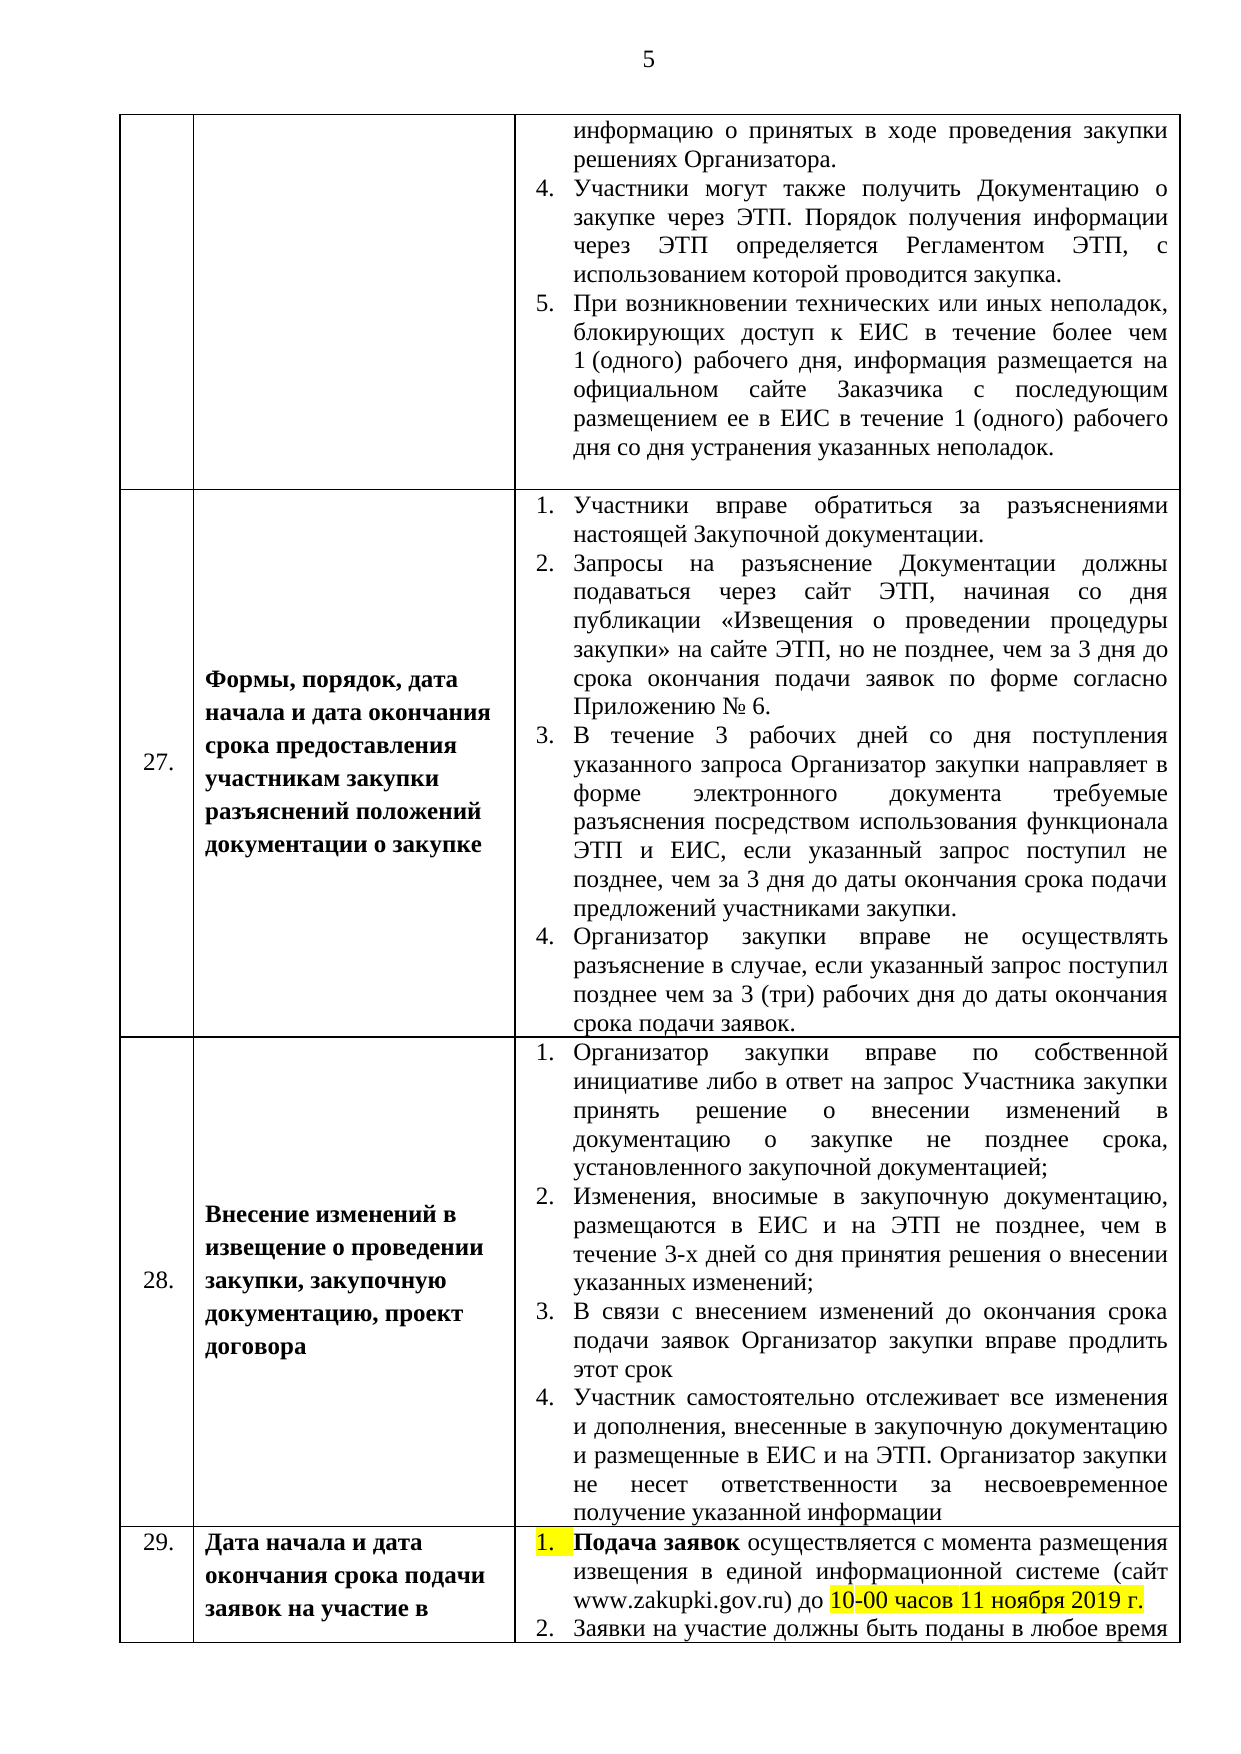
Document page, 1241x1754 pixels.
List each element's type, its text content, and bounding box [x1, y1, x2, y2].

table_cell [516, 115, 1179, 489]
table_cell [121, 1038, 193, 1526]
table_cell Организатор закупки вправе по собственной инициативе либо в ответ на запрос Участника закупки принять решение о внесении изменений в документацию о закупке не позднее срока, установленного закупочной документацией; Изменения, вносимые в закупочную документацию, размещаются в ЕИС и на ЭТП не позднее, чем в течение 3-х дней со дня принятия решения о внесении указанных изменений; В связи с внесением изменений до окончания срока подачи заявок Организатор закупки вправе продлить этот срок Участник самостоятельно отслеживает все изменения и дополнения, внесенные в закупочную документацию и размещенные в ЕИС и на ЭТП. Организатор закупки не несет ответственности за несвоевременное получение указанной информации [516, 1038, 1179, 1526]
table_cell Внесение изменений в извещение о проведении закупки, закупочную документацию, проект договора [194, 1038, 514, 1526]
table_cell Участники вправе обратиться за разъяснениями настоящей Закупочной документации. Запросы на разъяснение Документации должны подаваться через сайт ЭТП, начиная со дня публикации «Извещения о проведении процедуры закупки» на сайте ЭТП, но не позднее, чем за 3 дня до срока окончания подачи заявок по форме согласно Приложению № 6. В течение 3 рабочих дней со дня поступления указанного запроса Организатор закупки направляет в форме электронного документа требуемые разъяснения посредством использования функционала ЭТП и ЕИС, если указанный запрос поступил не позднее, чем за 3 дня до даты окончания срока подачи предложений участниками закупки. Организатор закупки вправе не осуществлять разъяснение в случае, если указанный запрос поступил позднее чем за 3 (три) рабочих дня до даты окончания срока подачи заявок. [516, 490, 1179, 1036]
table_cell [121, 490, 193, 1036]
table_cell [194, 115, 514, 489]
table_cell Формы, порядок, дата начала и дата окончания срока предоставления участникам закупки разъяснений положений документации о закупке [194, 490, 514, 1036]
table_cell [121, 1527, 193, 1642]
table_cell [194, 1527, 514, 1642]
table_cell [516, 1527, 1179, 1642]
table_cell [121, 115, 193, 489]
